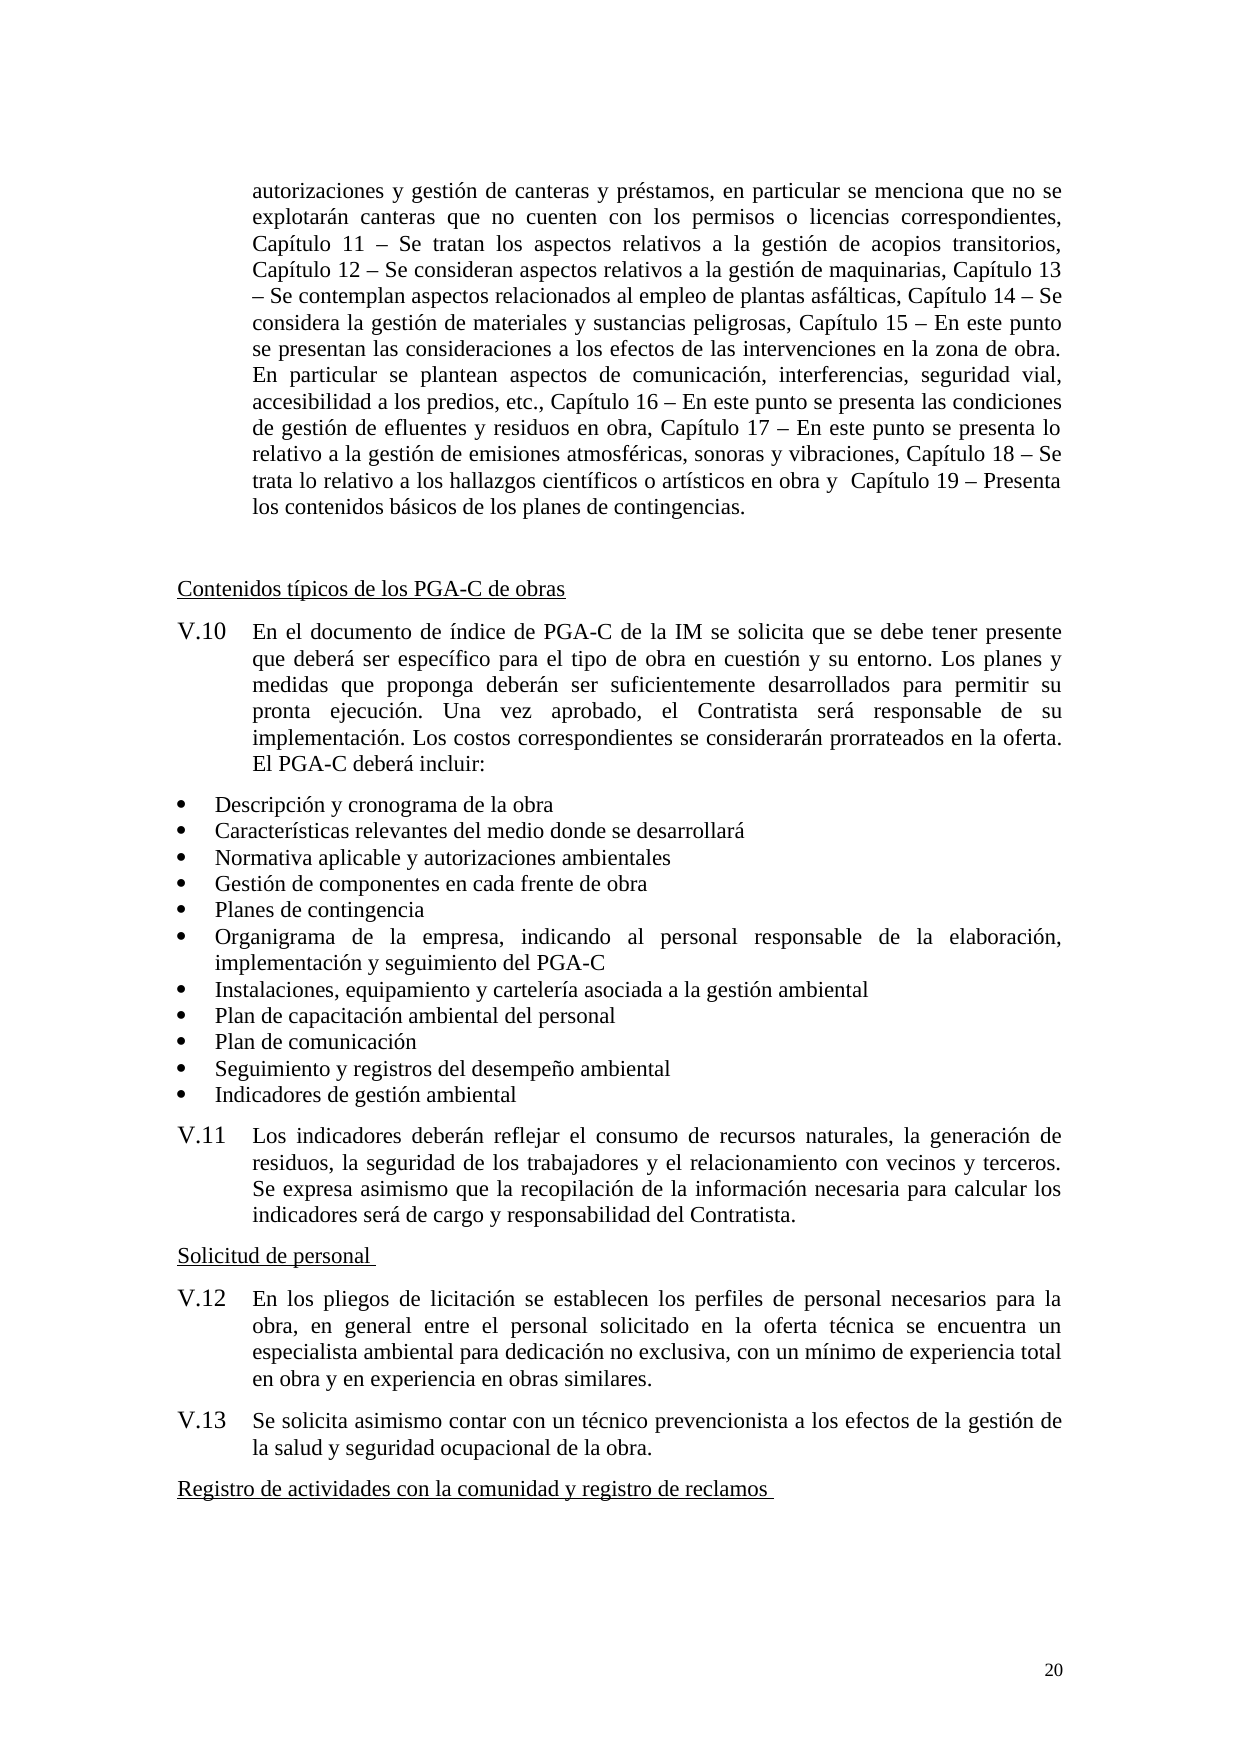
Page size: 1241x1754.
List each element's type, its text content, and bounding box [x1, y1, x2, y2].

list Seguimiento y registros del desempeño ambiental [177, 1055, 1063, 1081]
list Gestión de componentes en cada frente de obra [177, 870, 1063, 897]
list Registro de actividades con la comunidad y registro de reclamos [177, 1475, 1063, 1502]
text En el documento de índice de PGA-C de la IM se solicita que se debe tener presente que deberá ser específico para el tipo de obra en cuestión y su entorno. Los planes y medidas que proponga deberán ser suficientemente desarrollados para permitir su pronta ejecución. Una vez aprobado, el Contratista será responsable de su implementación. Los costos correspondientes se considerarán prorrateados en la oferta. El PGA-C deberá incluir: [177, 616, 1063, 777]
list Organigrama de la empresa, indicando al personal responsable de la elaboración, implementación y seguimiento del PGA-C [177, 923, 1063, 976]
list Normativa aplicable y autorizaciones ambientales [177, 844, 1063, 870]
text En los pliegos de licitación se establecen los perfiles de personal necesarios para la obra, en general entre el personal solicitado en la oferta técnica se encuentra un especialista ambiental para dedicación no exclusiva, con un mínimo de experiencia total en obra y en experiencia en obras similares. [177, 1283, 1063, 1391]
list Plan de capacitación ambiental del personal [177, 1002, 1063, 1028]
list Planes de contingencia [177, 897, 1063, 923]
text Se solicita asimismo contar con un técnico prevencionista a los efectos de la gestión de la salud y seguridad ocupacional de la obra. [177, 1406, 1063, 1461]
list Descripción y cronograma de la obra [177, 791, 1063, 817]
list Plan de comunicación [177, 1028, 1063, 1055]
list Características relevantes del medio donde se desarrollará [177, 817, 1063, 844]
list Indicadores de gestión ambiental [177, 1081, 1063, 1107]
list Instalaciones, equipamiento y cartelería asociada a la gestión ambiental [177, 976, 1063, 1002]
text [177, 177, 1063, 519]
text Los indicadores deberán reflejar el consumo de recursos naturales, la generación de residuos, la seguridad de los trabajadores y el relacionamiento con vecinos y terceros. Se expresa asimismo que la recopilación de la información necesaria para calcular los indicadores será de cargo y responsabilidad del Contratista. [177, 1120, 1063, 1228]
list Contenidos típicos de los PGA-C de obras [177, 575, 1063, 601]
list Solicitud de personal [177, 1242, 1063, 1269]
